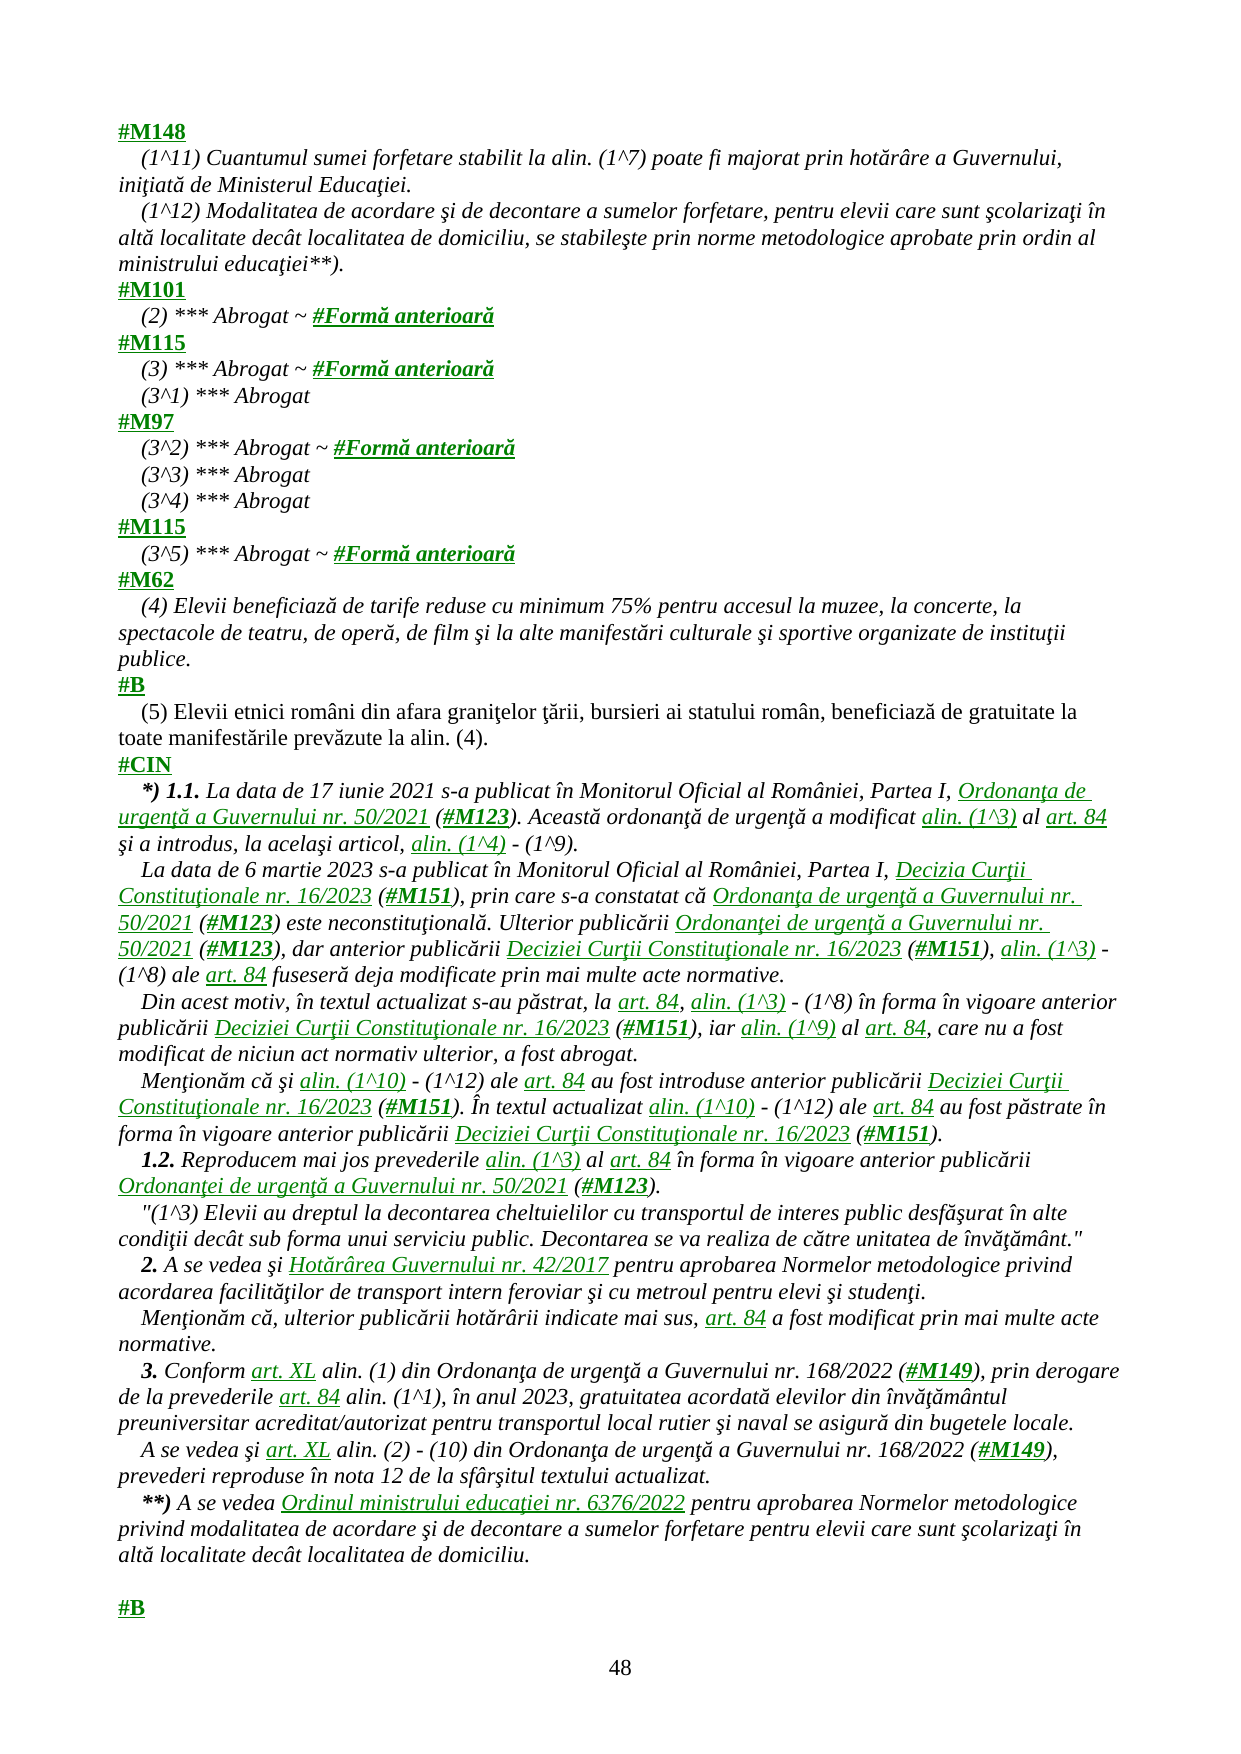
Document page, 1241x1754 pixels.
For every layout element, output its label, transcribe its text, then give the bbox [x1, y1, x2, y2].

text #M115 [118, 513, 1122, 540]
text 1.2. Reproducem mai jos prevederile alin. (1^3) al art. 84 în forma în vigoare anterior publicării Ordonanţei de urgenţă a Guvernului nr. 50/2021 (#M123). [118, 1146, 1122, 1199]
text #CIN [118, 751, 1122, 777]
text **) A se vedea Ordinul ministrului educaţiei nr. 6376/2022 pentru aprobarea Normelor metodologice privind modalitatea de acordare şi de decontare a sumelor forfetare pentru elevii care sunt şcolarizaţi în altă localitate decât localitatea de domiciliu. [118, 1488, 1122, 1568]
text Menţionăm că, ulterior publicării hotărârii indicate mai sus, art. 84 a fost modificat prin mai multe acte normative. [118, 1304, 1122, 1357]
text (2) *** Abrogat ~ #Formă anterioară [118, 303, 1122, 329]
text (3^1) *** Abrogat [118, 382, 1122, 408]
text (1^11) Cuantumul sumei forfetare stabilit la alin. (1^7) poate fi majorat prin hotărâre a Guvernului, iniţiată de Ministerul Educaţiei. [118, 144, 1122, 197]
text #M115 [118, 329, 1122, 355]
text #M101 [118, 276, 1122, 303]
text (3^4) *** Abrogat [118, 487, 1122, 513]
text (3^3) *** Abrogat [118, 461, 1122, 487]
text #M148 [118, 118, 1122, 144]
text A se vedea şi art. XL alin. (2) - (10) din Ordonanţa de urgenţă a Guvernului nr. 168/2022 (#M149), prevederi reproduse în nota 12 de la sfârşitul textului actualizat. [118, 1436, 1122, 1488]
text (3) *** Abrogat ~ #Formă anterioară [118, 355, 1122, 382]
text #M97 [118, 408, 1122, 434]
text #B [118, 672, 1122, 698]
text (4) Elevii beneficiază de tarife reduse cu minimum 75% pentru accesul la muzee, la concerte, la spectacole de teatru, de operă, de film şi la alte manifestări culturale şi sportive organizate de instituţii publice. [118, 592, 1122, 672]
text La data de 6 martie 2023 s-a publicat în Monitorul Oficial al României, Partea I, Decizia Curţii Constituţionale nr. 16/2023 (#M151), prin care s-a constatat că Ordonanţa de urgenţă a Guvernului nr. 50/2021 (#M123) este neconstituţională. Ulterior publicării Ordonanţei de urgenţă a Guvernului nr. 50/2021 (#M123), dar anterior publicării Deciziei Curţii Constituţionale nr. 16/2023 (#M151), alin. (1^3) - (1^8) ale art. 84 fuseseră deja modificate prin mai multe acte normative. [118, 856, 1122, 988]
text "(1^3) Elevii au dreptul la decontarea cheltuielilor cu transportul de interes public desfăşurat în alte condiţii decât sub forma unui serviciu public. Decontarea se va realiza de către unitatea de învăţământ." [118, 1199, 1122, 1251]
text (1^12) Modalitatea de acordare şi de decontare a sumelor forfetare, pentru elevii care sunt şcolarizaţi în altă localitate decât localitatea de domiciliu, se stabileşte prin norme metodologice aprobate prin ordin al ministrului educaţiei**). [118, 197, 1122, 276]
text 3. Conform art. XL alin. (1) din Ordonanţa de urgenţă a Guvernului nr. 168/2022 (#M149), prin derogare de la prevederile art. 84 alin. (1^1), în anul 2023, gratuitatea acordată elevilor din învăţământul preuniversitar acreditat/autorizat pentru transportul local rutier şi naval se asigură din bugetele locale. [118, 1357, 1122, 1436]
text (5) Elevii etnici români din afara graniţelor ţării, bursieri ai statului român, beneficiază de gratuitate la toate manifestările prevăzute la alin. (4). [118, 698, 1122, 751]
text #B [118, 1594, 1122, 1620]
text (3^2) *** Abrogat ~ #Formă anterioară [118, 434, 1122, 461]
text 2. A se vedea şi Hotărârea Guvernului nr. 42/2017 pentru aprobarea Normelor metodologice privind acordarea facilităţilor de transport intern feroviar şi cu metroul pentru elevi şi studenţi. [118, 1251, 1122, 1304]
text Menţionăm că şi alin. (1^10) - (1^12) ale art. 84 au fost introduse anterior publicării Deciziei Curţii Constituţionale nr. 16/2023 (#M151). În textul actualizat alin. (1^10) - (1^12) ale art. 84 au fost păstrate în forma în vigoare anterior publicării Deciziei Curţii Constituţionale nr. 16/2023 (#M151). [118, 1067, 1122, 1146]
text Din acest motiv, în textul actualizat s-au păstrat, la art. 84, alin. (1^3) - (1^8) în forma în vigoare anterior publicării Deciziei Curţii Constituţionale nr. 16/2023 (#M151), iar alin. (1^9) al art. 84, care nu a fost modificat de niciun act normativ ulterior, a fost abrogat. [118, 988, 1122, 1067]
text (3^5) *** Abrogat ~ #Formă anterioară [118, 540, 1122, 566]
text #M62 [118, 566, 1122, 592]
text *) 1.1. La data de 17 iunie 2021 s-a publicat în Monitorul Oficial al României, Partea I, Ordonanţa de urgenţă a Guvernului nr. 50/2021 (#M123). Această ordonanţă de urgenţă a modificat alin. (1^3) al art. 84 şi a introdus, la acelaşi articol, alin. (1^4) - (1^9). [118, 777, 1122, 856]
